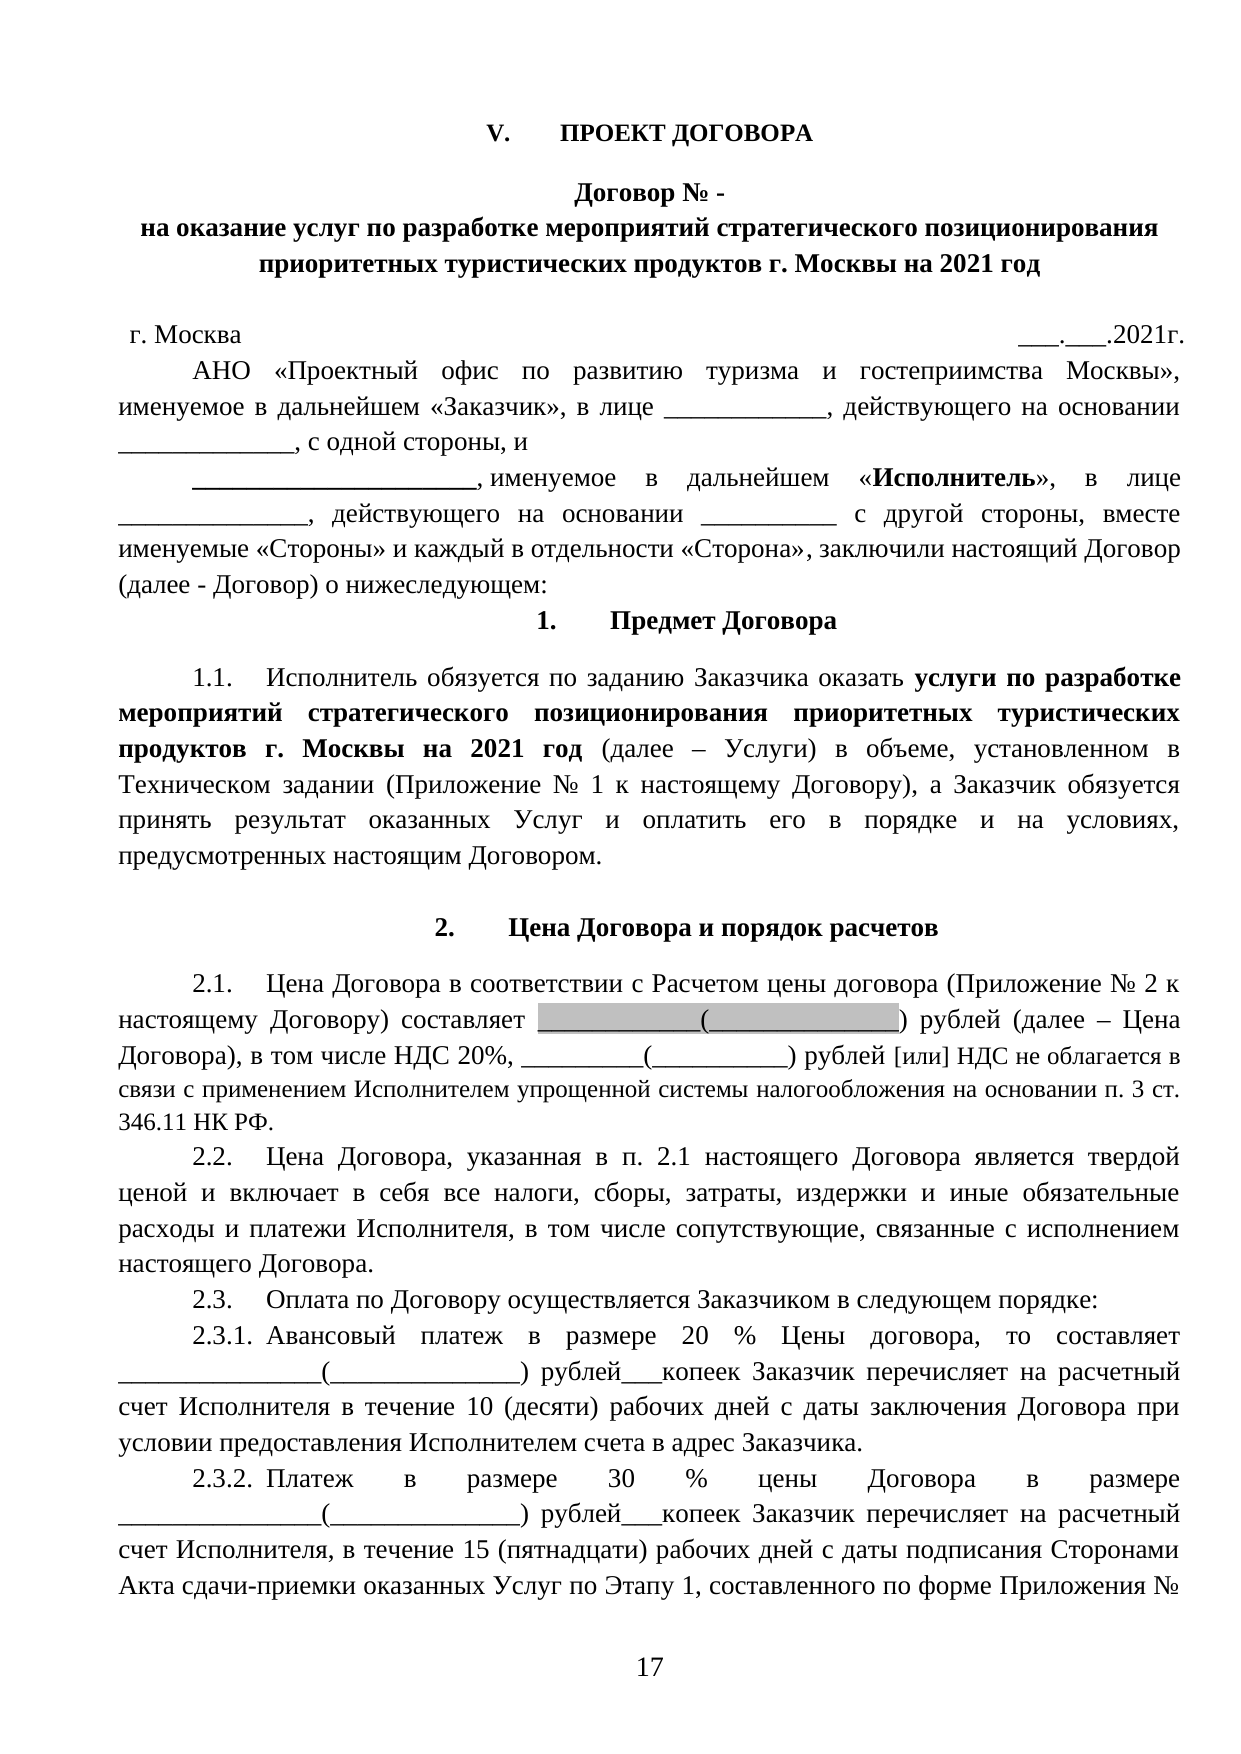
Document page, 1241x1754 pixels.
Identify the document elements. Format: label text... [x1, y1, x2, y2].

list Цена Договора, указанная в п. 2.1 настоящего Договора является твердой ценой и включает в себя все налоги, сборы, затраты, издержки и иные обязательные расходы и платежи Исполнителя, в том числе сопутствующие, связанные с исполнением настоящего Договора. [118, 1140, 1181, 1278]
list Авансовый платеж в размере 20 % Цены договора, то составляет _______________(______________) рублей___копеек Заказчик перечисляет на расчетный счет Исполнителя в течение 10 (десяти) рабочих дней с даты заключения Договора при условии предоставления Исполнителем счета в адрес Заказчика. [118, 1319, 1181, 1457]
table_header г. Москва [118, 319, 605, 354]
list Цена Договора в соответствии с Расчетом цены договора (Приложение № 2 к настоящему Договору) составляет ____________(______________) рублей (далее – Цена Договора), в том числе НДС 20%, _________(__________) рублей [или] НДС не облагается в связи с применением Исполнителем упрощенной системы налогообложения на основании п. 3 ст. 346.11 НК РФ. [118, 967, 1181, 1136]
text _____________________, именуемое в дальнейшем «Исполнитель», в лице ______________, действующего на основании __________ с другой стороны, вместе именуемые «Стороны» и каждый в отдельности «Сторона», заключили настоящий Договор (далее - Договор) о нижеследующем: [118, 461, 1181, 599]
text АНО «Проектный офис по развитию туризма и гостеприимства Москвы», именуемое в дальнейшем «Заказчик», в лице ____________, действующего на основании _____________, с одной стороны, и [118, 354, 1181, 457]
text Договор № - [118, 176, 1181, 207]
list Цена Договора и порядок расчетов [118, 911, 1181, 942]
list Исполнитель обязуется по заданию Заказчика оказать услуги по разработке мероприятий стратегического позиционирования приоритетных туристических продуктов г. Москвы на 2021 год (далее – Услуги) в объеме, установленном в Техническом задании (Приложение № 1 к настоящему Договору), а Заказчик обязуется принять результат оказанных Услуг и оплатить его в порядке и на условиях, предусмотренных настоящим Договором. [118, 661, 1181, 870]
list Оплата по Договору осуществляется Заказчиком в следующем порядке: [118, 1283, 1181, 1314]
list Предмет Договора [118, 604, 1181, 635]
table_header ___.___.2021г. [605, 319, 1196, 354]
text на оказание услуг по разработке мероприятий стратегического позиционирования приоритетных туристических продуктов г. Москвы на 2021 год [118, 211, 1181, 278]
list ПРОЕКТ ДОГОВОРА [118, 118, 1181, 147]
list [118, 1462, 1181, 1600]
